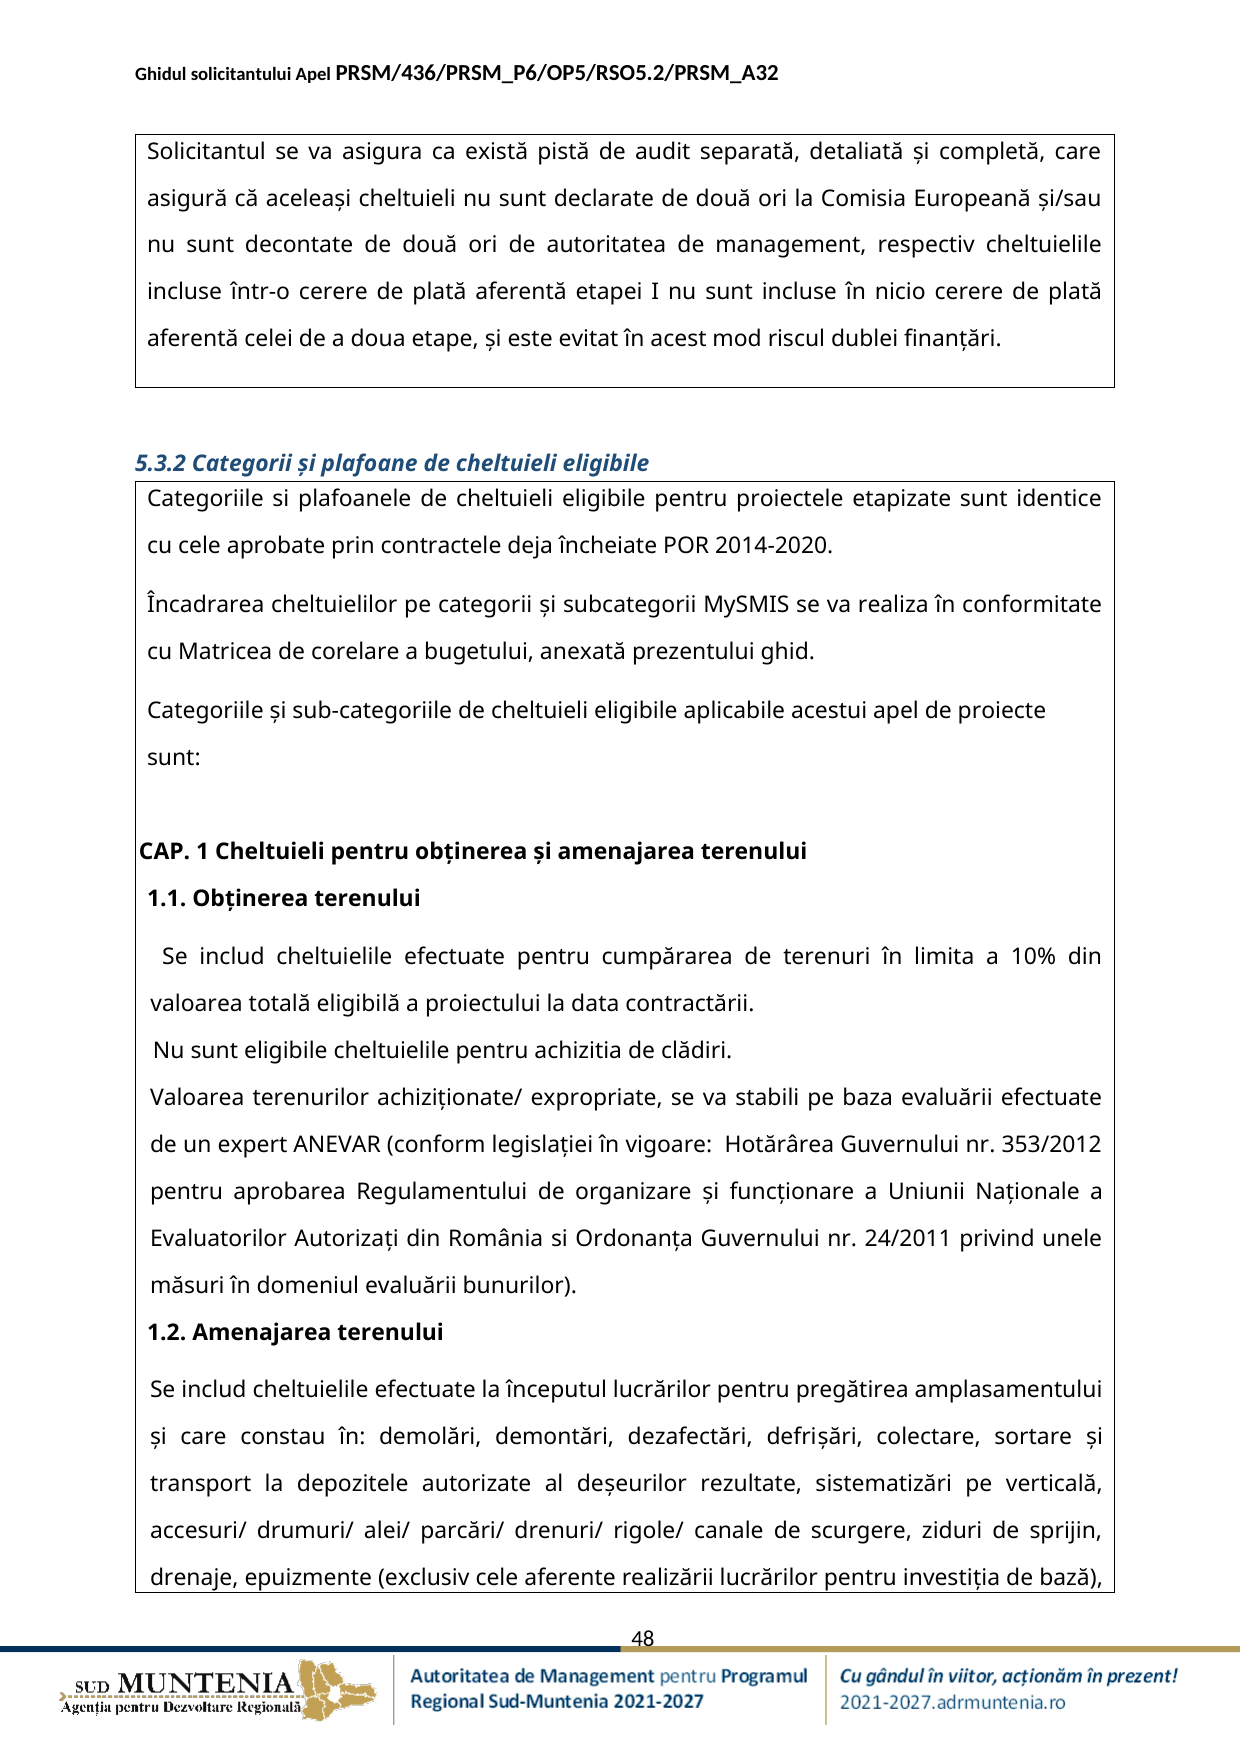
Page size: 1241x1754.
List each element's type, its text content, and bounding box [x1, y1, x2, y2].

subtitle 5.3.2 Categorii și plafoane de cheltuieli eligibile [135, 447, 1150, 478]
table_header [136, 482, 1114, 1592]
picture [0, 1646, 1241, 1726]
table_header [136, 135, 1114, 387]
